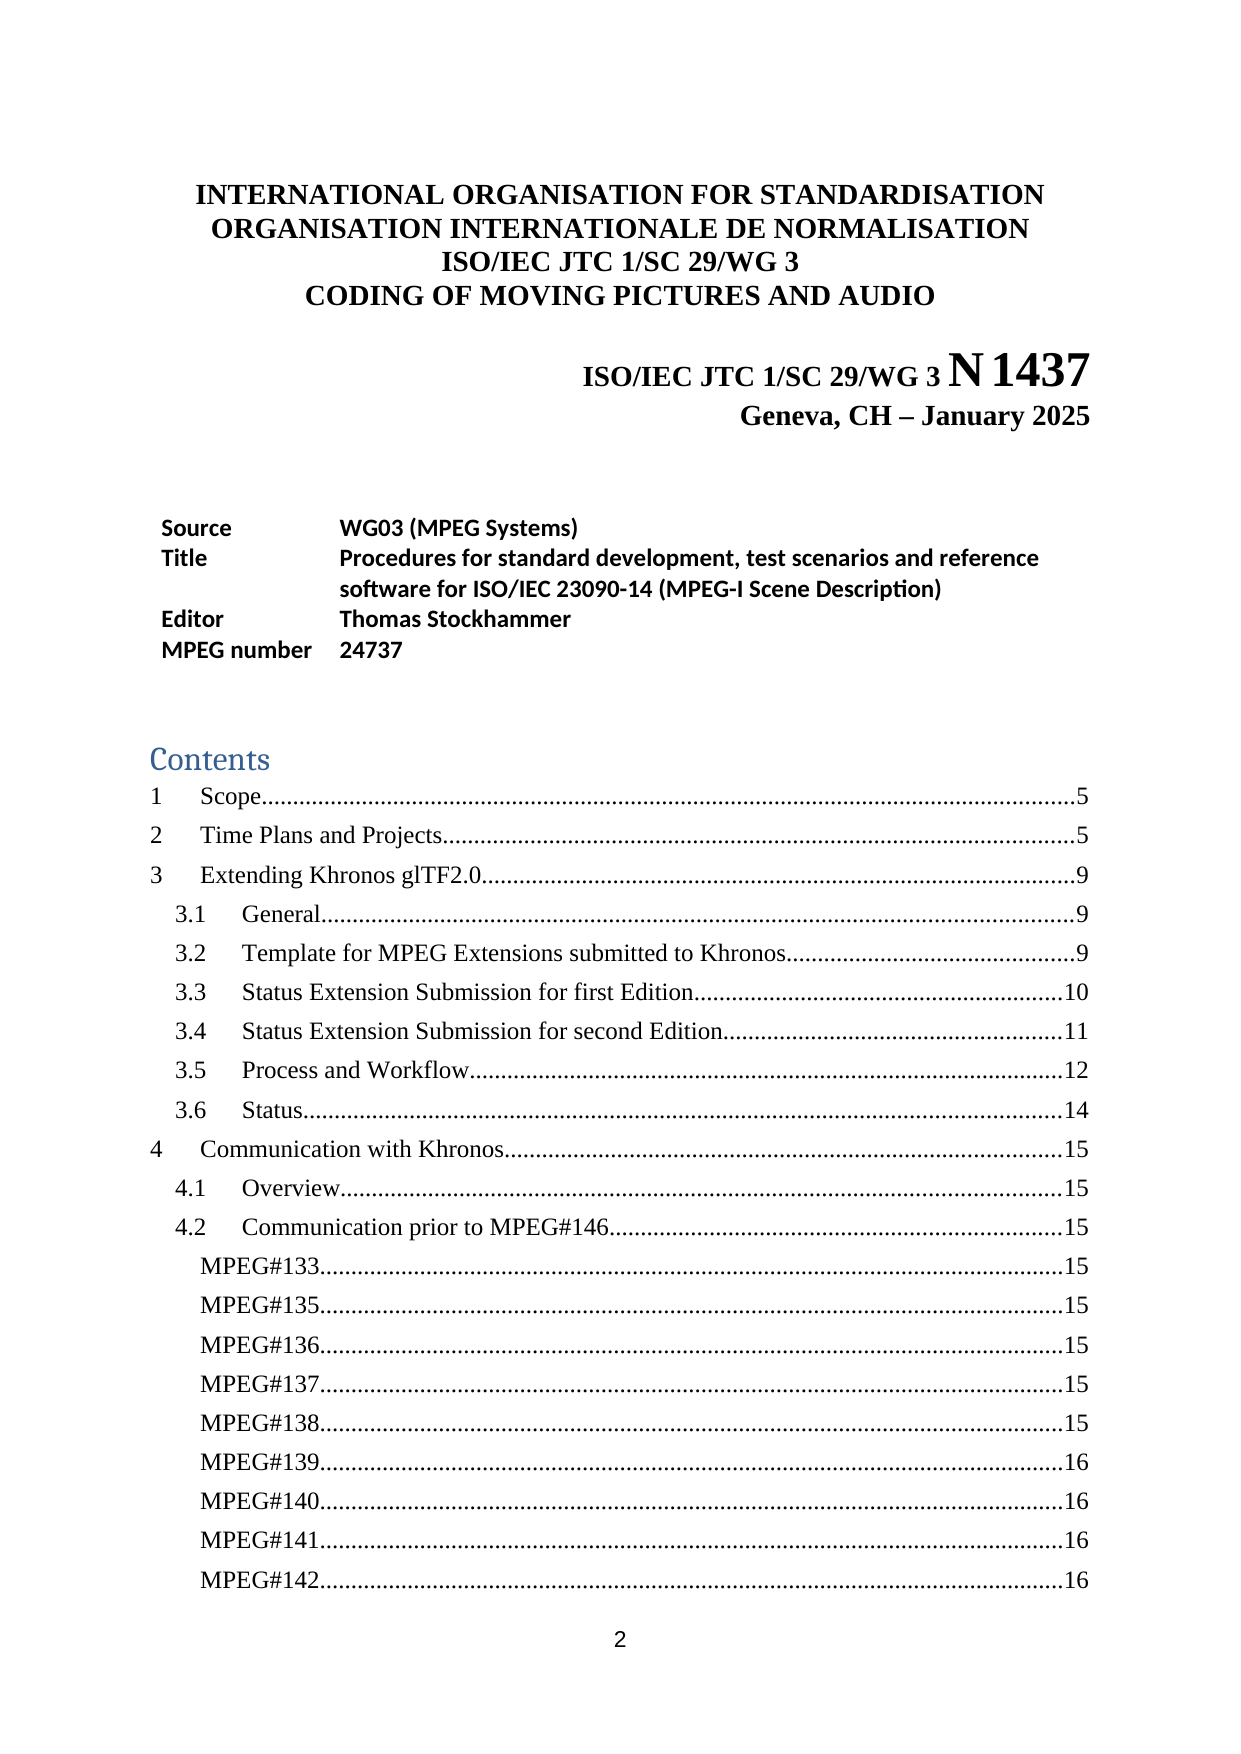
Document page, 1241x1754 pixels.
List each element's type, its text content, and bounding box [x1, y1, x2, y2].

table_cell Thomas Stockhammer [328, 603, 1089, 634]
table_header WG03 (MPEG Systems) [328, 512, 1089, 542]
text ISO/IEC JTC 1/SC 29/WG 3 N 1437 [150, 340, 1090, 398]
text Geneva, CH – January 2025 [150, 398, 1090, 431]
table_cell 24737 [328, 634, 1089, 664]
text ORGANISATION INTERNATIONALE DE NORMALISATION [150, 211, 1090, 244]
table_cell MPEG number [150, 634, 328, 664]
text ISO/IEC JTC 1/SC 29/WG 3 [150, 244, 1090, 278]
table_cell Editor [150, 603, 328, 634]
table_header Source [150, 512, 328, 542]
table_cell Procedures for standard development, test scenarios and reference software for ISO/IEC 23090-14 (MPEG-I Scene Description) [328, 542, 1089, 603]
table_cell Title [150, 542, 328, 603]
text INTERNATIONAL ORGANISATION FOR STANDARDISATION [150, 177, 1090, 211]
text CODING OF MOVING PICTURES AND AUDIO [150, 278, 1090, 311]
